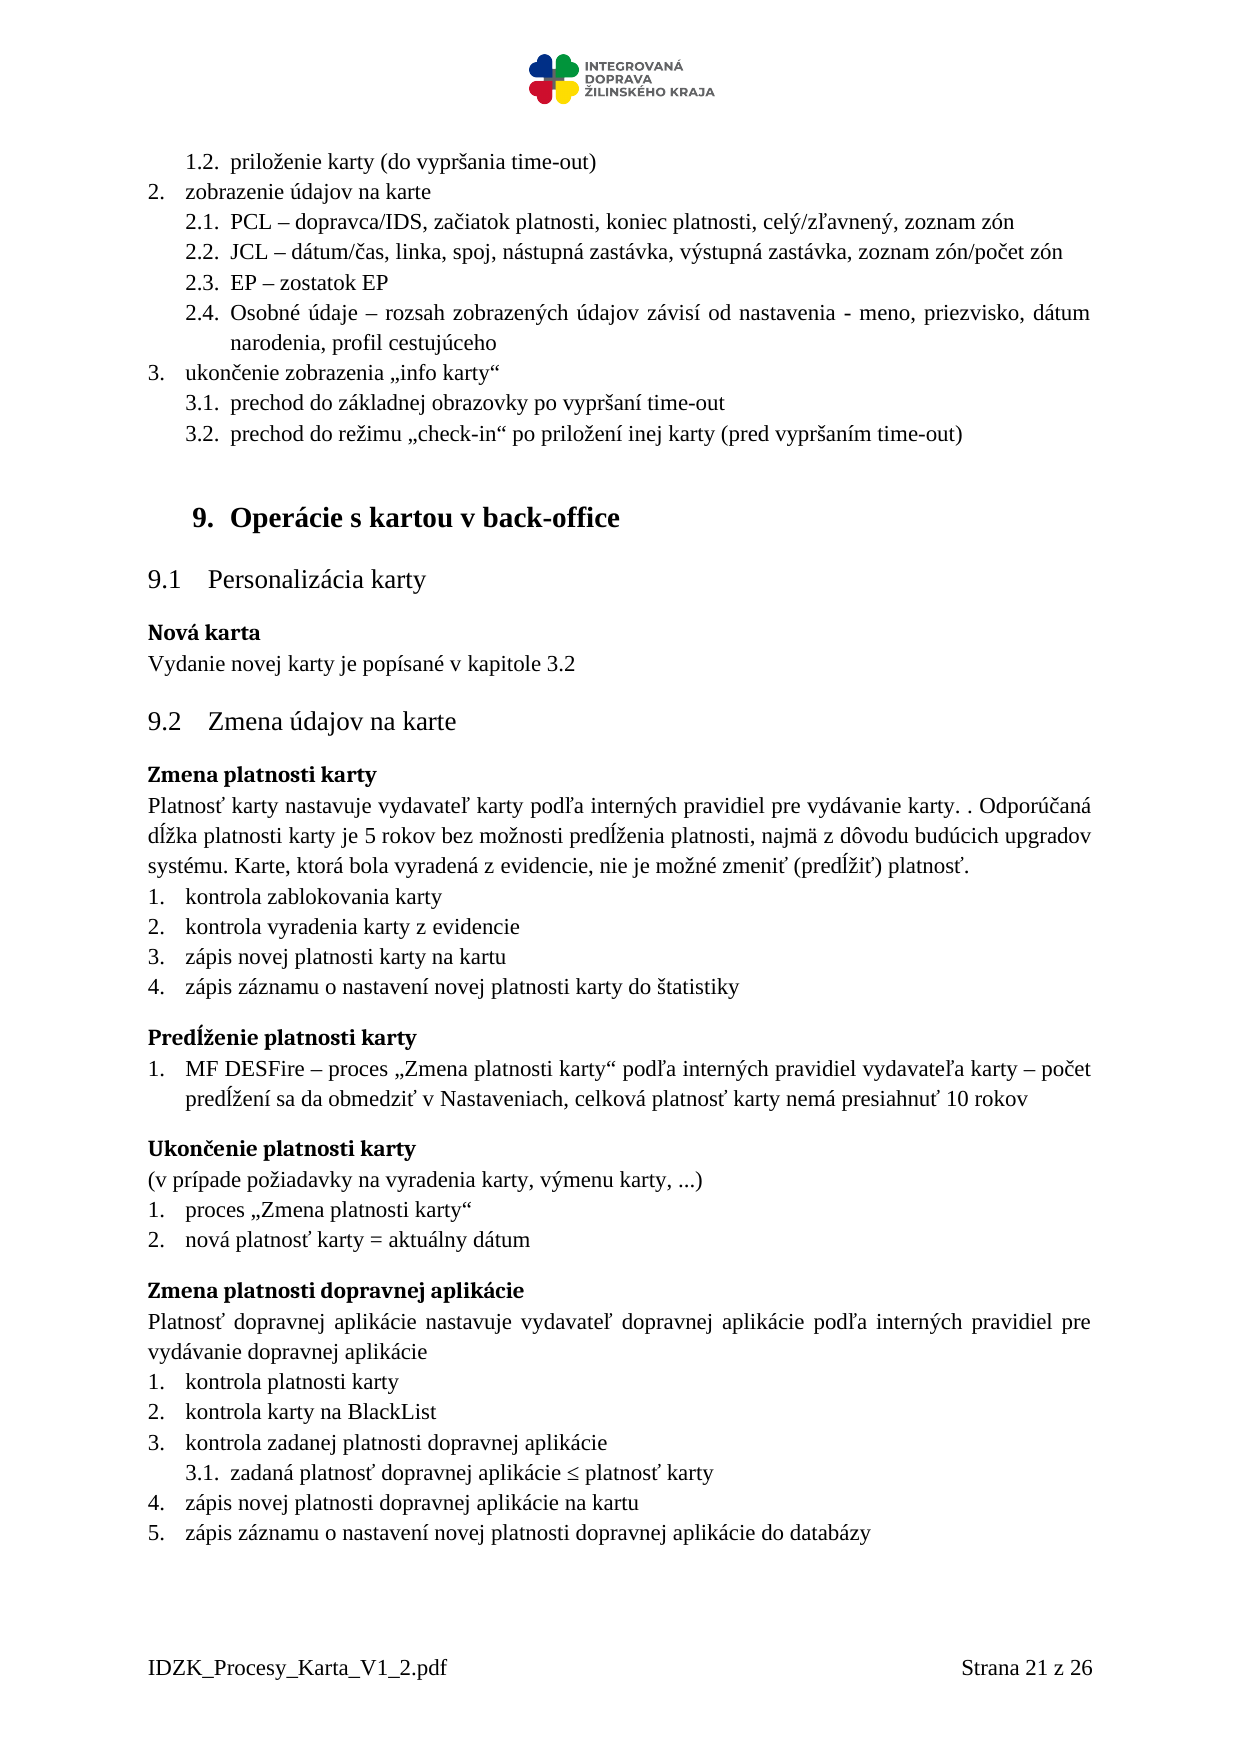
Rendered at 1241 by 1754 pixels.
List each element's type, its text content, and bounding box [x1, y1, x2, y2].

text Platnosť dopravnej aplikácie nastavuje vydavateľ dopravnej aplikácie podľa interných pravidiel pre vydávanie dopravnej aplikácie [148, 1308, 1092, 1364]
list zadaná platnosť dopravnej aplikácie ≤ platnosť karty [185, 1459, 1092, 1485]
list kontrola zadanej platnosti dopravnej aplikácie [148, 1428, 1092, 1455]
subtitle Zmena platnosti dopravnej aplikácie [148, 1277, 1092, 1304]
list kontrola platnosti karty [148, 1368, 1092, 1394]
text Vydanie novej karty je popísané v kapitole 3.2 [148, 650, 1092, 676]
subtitle Ukončenie platnosti karty [148, 1136, 1092, 1162]
list zápis novej platnosti karty na kartu [148, 943, 1092, 969]
list proces „Zmena platnosti karty“ [148, 1196, 1092, 1223]
list prechod do režimu „check-in“ po priložení inej karty (pred vypršaním time-out) [185, 419, 1092, 446]
list Osobné údaje – rozsah zobrazených údajov závisí od nastavenia - meno, priezvisko, dátum narodenia, profil cestujúceho [185, 299, 1092, 355]
text (v prípade požiadavky na vyradenia karty, výmenu karty, ...) [148, 1166, 1092, 1192]
subtitle Nová karta [148, 620, 1092, 646]
list JCL – dátum/čas, linka, spoj, nástupná zastávka, výstupná zastávka, zoznam zón/počet zón [185, 238, 1092, 265]
subtitle Predĺženie platnosti karty [148, 1024, 1092, 1051]
subtitle Zmena platnosti karty [148, 762, 1092, 788]
list priloženie karty (do vypršania time-out) [185, 148, 1092, 174]
list PCL – dopravca/IDS, začiatok platnosti, koniec platnosti, celý/zľavnený, zoznam zón [185, 208, 1092, 234]
list MF DESFire – proces „Zmena platnosti karty“ podľa interných pravidiel vydavateľa karty – počet predĺžení sa da obmedziť v Nastaveniach, celková platnosť karty nemá presiahnuť 10 rokov [148, 1054, 1092, 1111]
list zápis novej platnosti dopravnej aplikácie na kartu [148, 1489, 1092, 1515]
list prechod do základnej obrazovky po vypršaní time-out [185, 389, 1092, 416]
subtitle Operácie s kartou v back-office [192, 500, 1092, 533]
list ukončenie zobrazenia „info karty“ [148, 359, 1092, 386]
list kontrola karty na BlackList [148, 1398, 1092, 1425]
list kontrola vyradenia karty z evidencie [148, 913, 1092, 939]
list zápis záznamu o nastavení novej platnosti dopravnej aplikácie do databázy [148, 1519, 1092, 1546]
list nová platnosť karty = aktuálny dátum [148, 1226, 1092, 1253]
list Personalizácia karty [148, 563, 1092, 594]
text Platnosť karty nastavuje vydavateľ karty podľa interných pravidiel pre vydávanie karty. . Odporúčaná dĺžka platnosti karty je 5 rokov bez možnosti predĺženia platnosti, najmä z dôvodu budúcich upgradov systému. Karte, ktorá bola vyradená z evidencie, nie je možné zmeniť (predĺžiť) platnosť. [148, 792, 1092, 879]
list zobrazenie údajov na karte [148, 178, 1092, 204]
picture [508, 33, 736, 125]
list EP – zostatok EP [185, 268, 1092, 295]
list Zmena údajov na karte [148, 705, 1092, 736]
list zápis záznamu o nastavení novej platnosti karty do štatistiky [148, 973, 1092, 1000]
list kontrola zablokovania karty [148, 883, 1092, 909]
